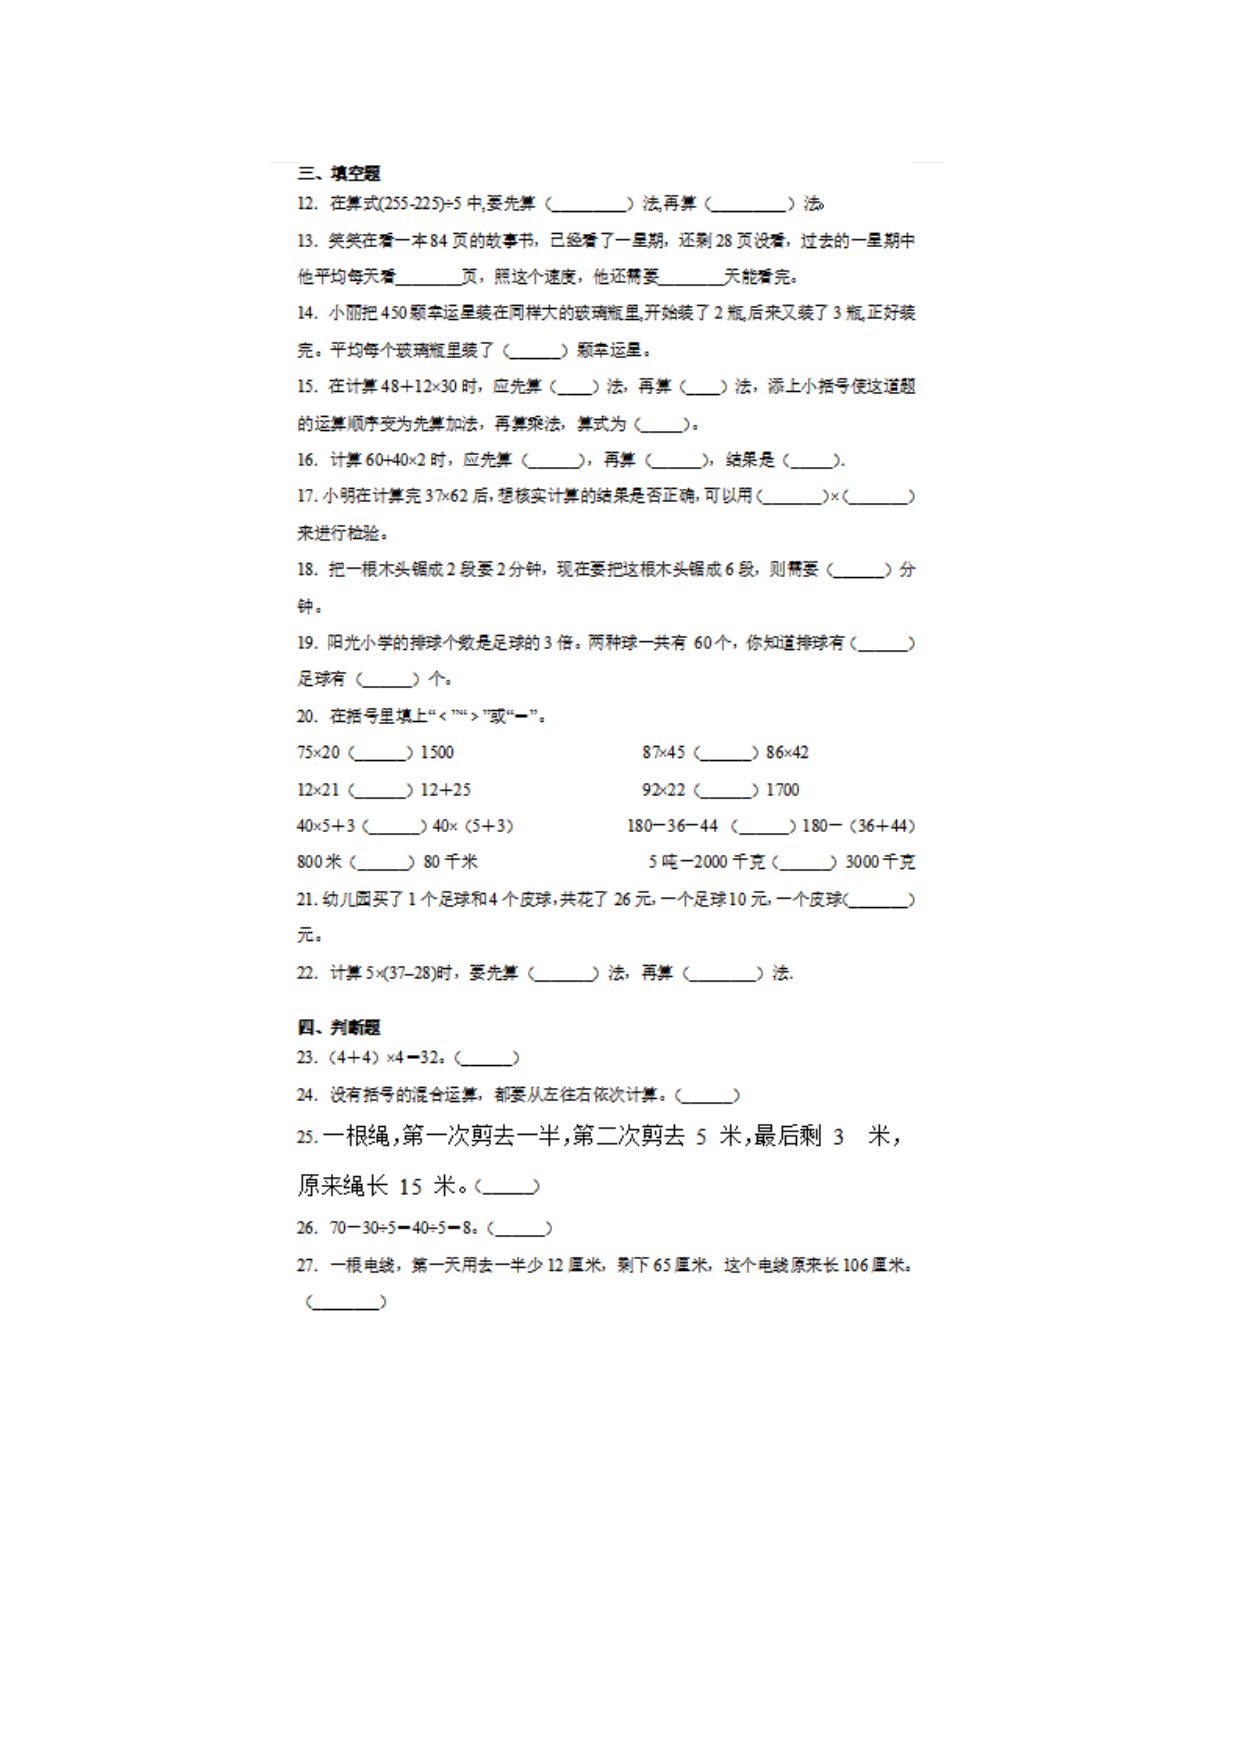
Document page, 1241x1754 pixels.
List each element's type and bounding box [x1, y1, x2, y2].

picture [258, 162, 982, 1320]
